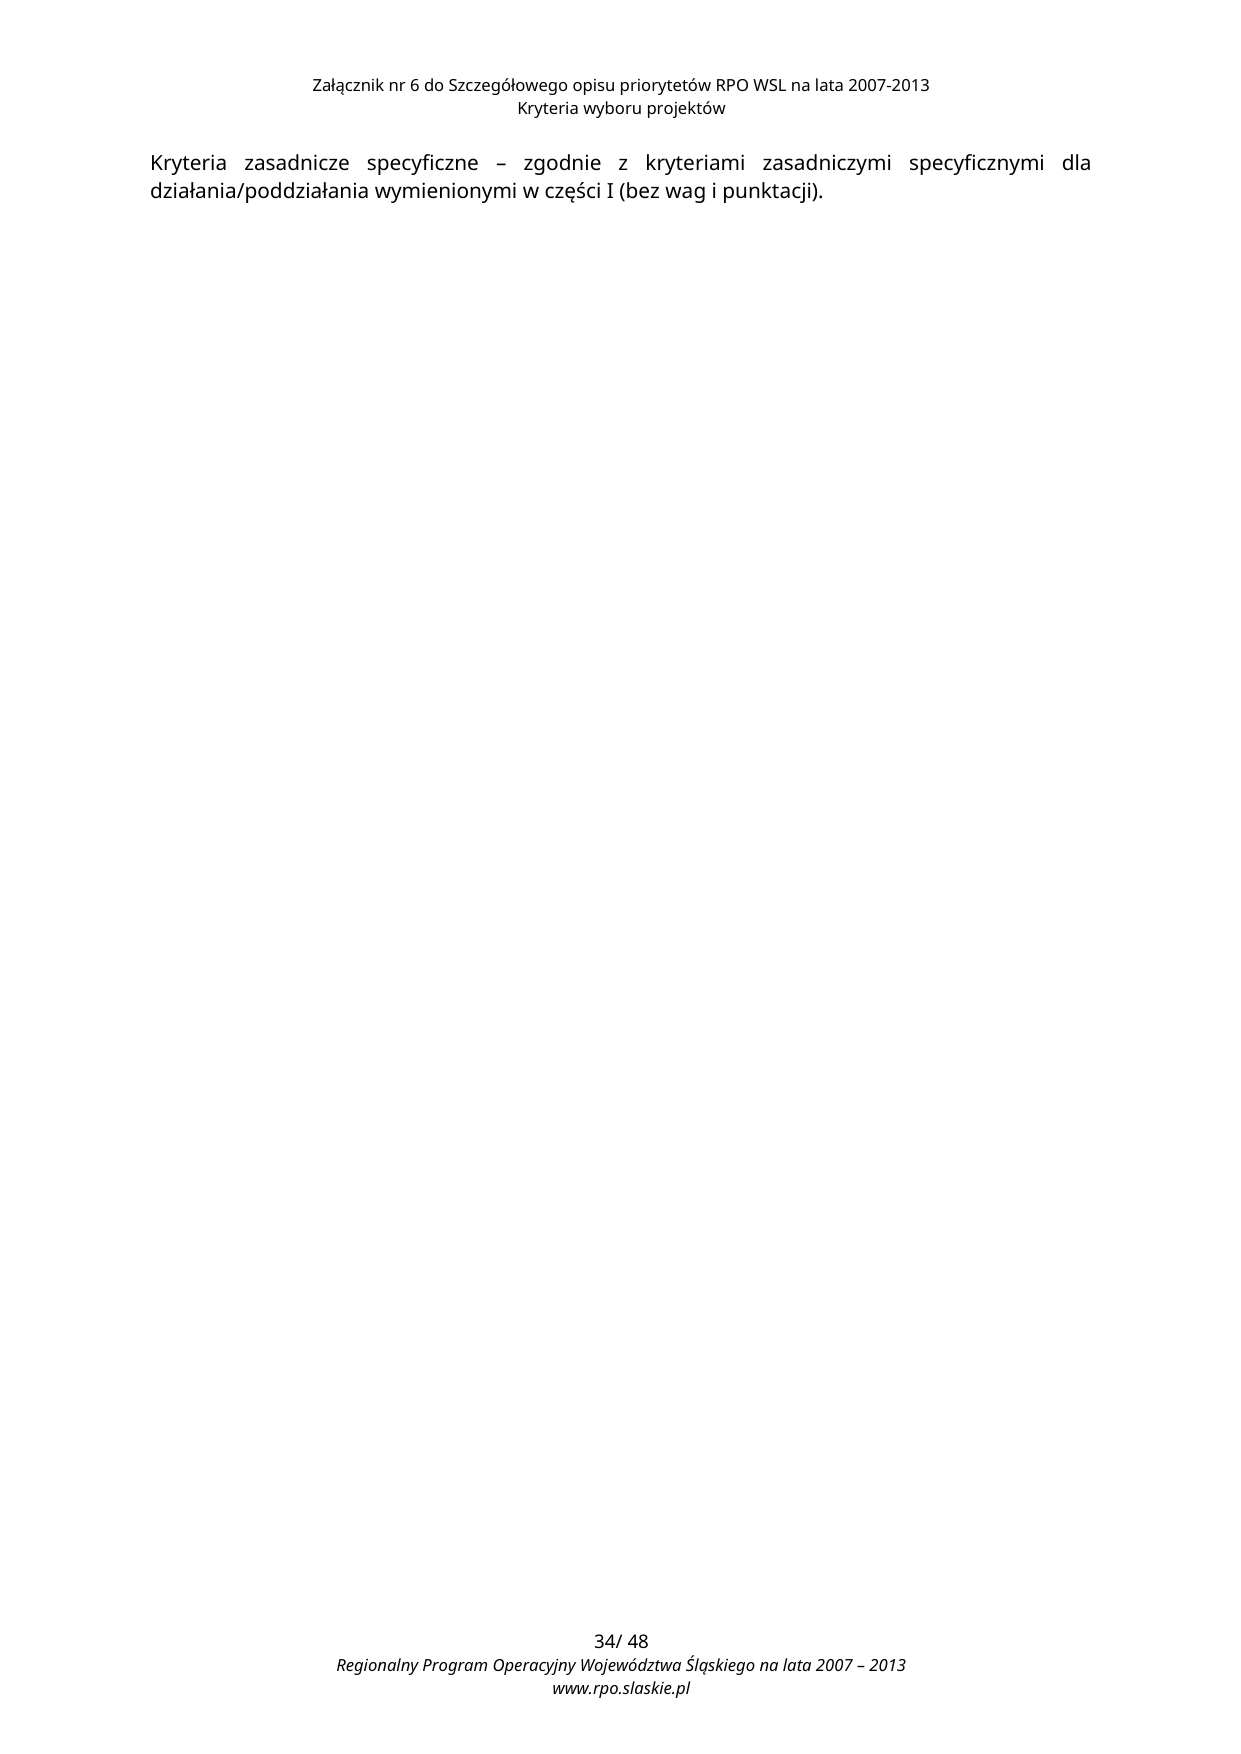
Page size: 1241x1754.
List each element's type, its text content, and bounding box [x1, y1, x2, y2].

text Kryteria zasadnicze specyficzne – zgodnie z kryteriami zasadniczymi specyficznymi dla działania/poddziałania wymienionymi w części I (bez wag i punktacji). [150, 148, 1093, 205]
